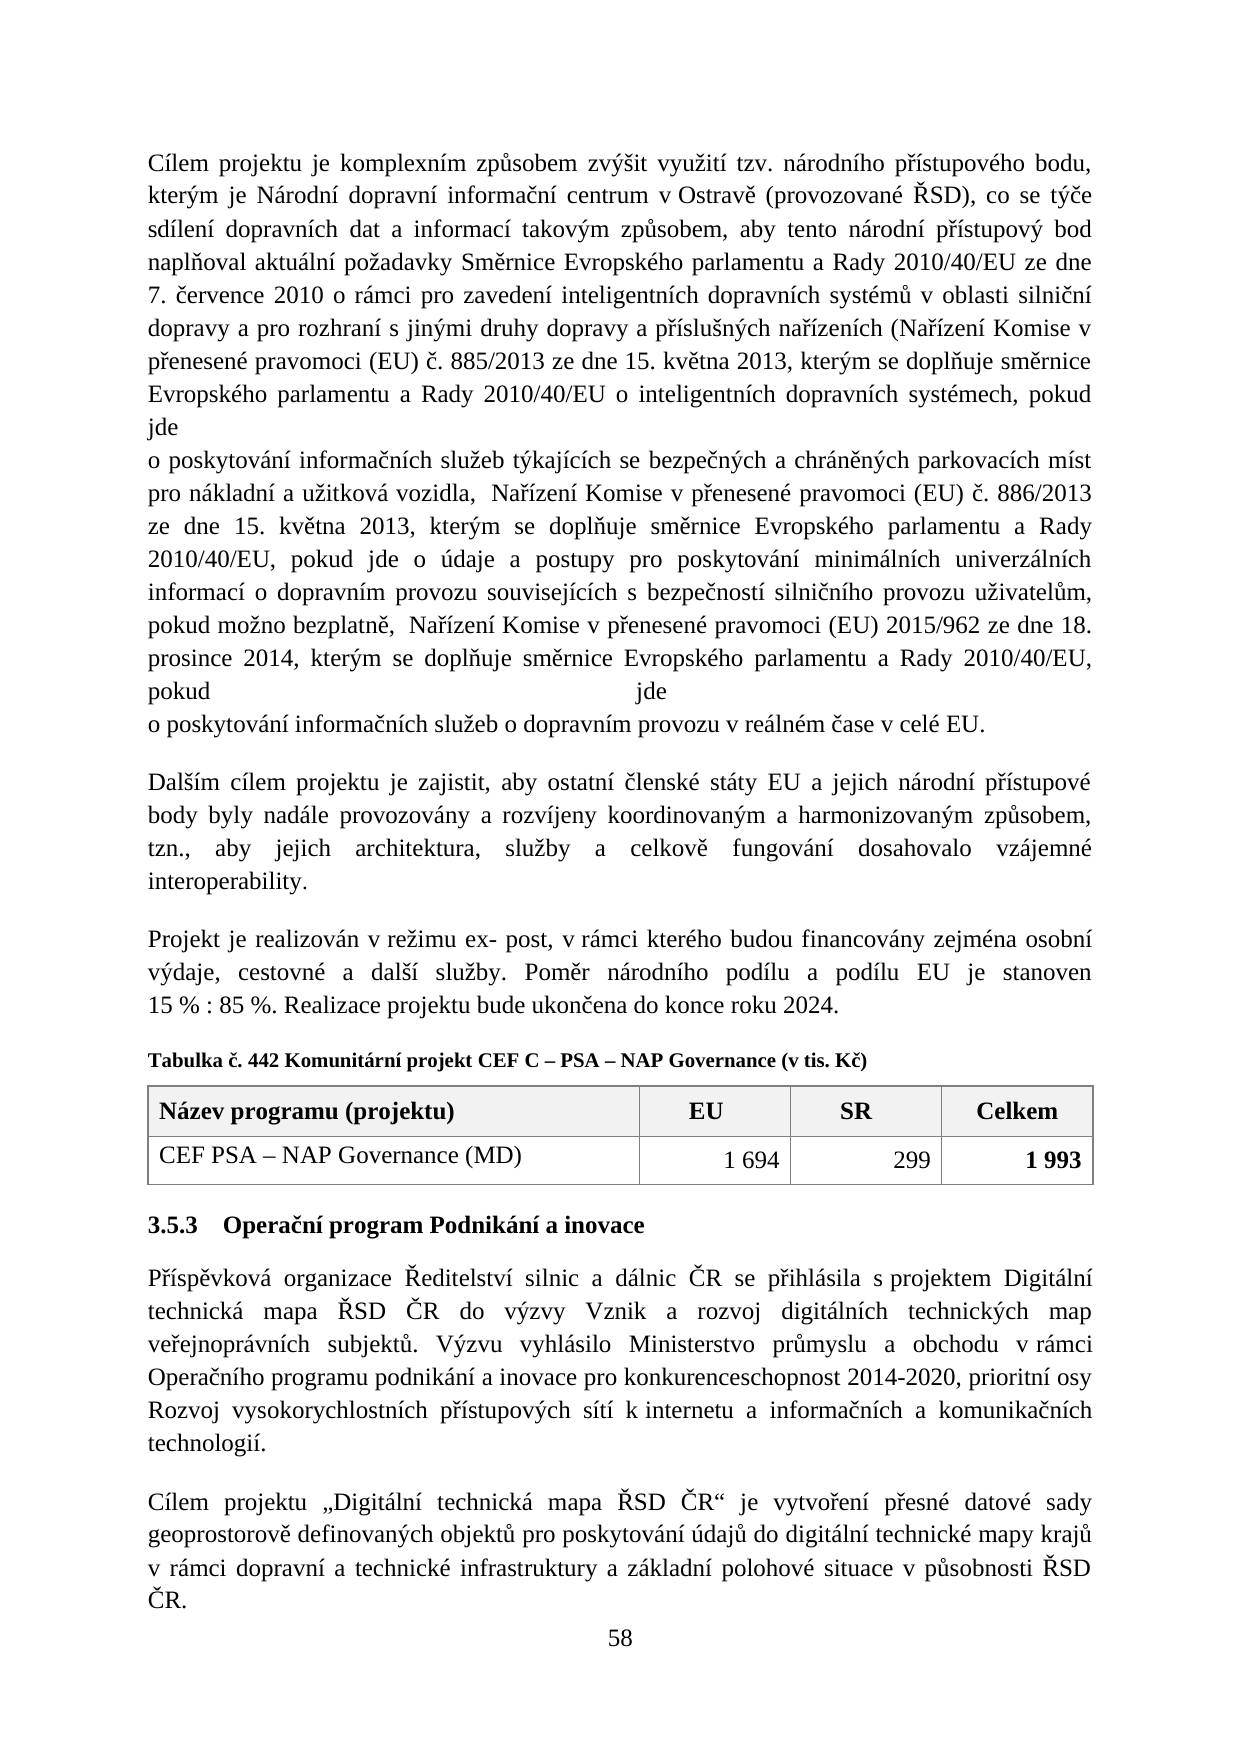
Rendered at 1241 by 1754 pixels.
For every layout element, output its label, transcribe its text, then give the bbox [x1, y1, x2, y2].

text Tabulka č. 442 Komunitární projekt CEF C – PSA – NAP Governance (v tis. Kč) [148, 1048, 1093, 1072]
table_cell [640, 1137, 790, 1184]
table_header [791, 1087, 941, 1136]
text Příspěvková organizace Ředitelství silnic a dálnic ČR se přihlásila s projektem Digitální technická mapa ŘSD ČR do výzvy Vznik a rozvoj digitálních technických map veřejnoprávních subjektů. Výzvu vyhlásilo Ministerstvo průmyslu a obchodu v rámci Operačního programu podnikání a inovace pro konkurenceschopnost 2014-2020, prioritní osy Rozvoj vysokorychlostních přístupových sítí k internetu a informačních a komunikačních technologií. [148, 1263, 1093, 1457]
text Projekt je realizován v režimu ex- post, v rámci kterého budou financovány zejména osobní výdaje, cestovné a další služby. Poměr národního podílu a podílu EU je stanoven 15 % : 85 %. Realizace projektu bude ukončena do konce roku 2024. [148, 924, 1093, 1019]
text Cílem projektu je komplexním způsobem zvýšit využití tzv. národního přístupového bodu, kterým je Národní dopravní informační centrum v Ostravě (provozované ŘSD), co se týče sdílení dopravních dat a informací takovým způsobem, aby tento národní přístupový bod naplňoval aktuální požadavky Směrnice Evropského parlamentu a Rady 2010/40/EU ze dne 7. července 2010 o rámci pro zavedení inteligentních dopravních systémů v oblasti silniční dopravy a pro rozhraní s jinými druhy dopravy a příslušných nařízeních (Nařízení Komise v přenesené pravomoci (EU) č. 885/2013 ze dne 15. května 2013, kterým se doplňuje směrnice Evropského parlamentu a Rady 2010/40/EU o inteligentních dopravních systémech, pokud jde o poskytování informačních služeb týkajících se bezpečných a chráněných parkovacích míst pro nákladní a užitková vozidla, Nařízení Komise v přenesené pravomoci (EU) č. 886/2013 ze dne 15. května 2013, kterým se doplňuje směrnice Evropského parlamentu a Rady 2010/40/EU, pokud jde o údaje a postupy pro poskytování minimálních univerzálních informací o dopravním provozu souvisejících s bezpečností silničního provozu uživatelům, pokud možno bezplatně, Nařízení Komise v přenesené pravomoci (EU) 2015/962 ze dne 18. prosince 2014, kterým se doplňuje směrnice Evropského parlamentu a Rady 2010/40/EU, pokud jde o poskytování informačních služeb o dopravním provozu v reálném čase v celé EU. [148, 148, 1093, 738]
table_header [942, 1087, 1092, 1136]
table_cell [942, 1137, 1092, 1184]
subtitle Operační program Podnikání a inovace [148, 1210, 1093, 1238]
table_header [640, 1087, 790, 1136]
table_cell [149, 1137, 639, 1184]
text Cílem projektu „Digitální technická mapa ŘSD ČR“ je vytvoření přesné datové sady geoprostorově definovaných objektů pro poskytování údajů do digitální technické mapy krajů v rámci dopravní a technické infrastruktury a základní polohové situace v působnosti ŘSD ČR. [148, 1487, 1093, 1614]
text Dalším cílem projektu je zajistit, aby ostatní členské státy EU a jejich národní přístupové body byly nadále provozovány a rozvíjeny koordinovaným a harmonizovaným způsobem, tzn., aby jejich architektura, služby a celkově fungování dosahovalo vzájemné interoperability. [148, 767, 1093, 895]
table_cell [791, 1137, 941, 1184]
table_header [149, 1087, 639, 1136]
